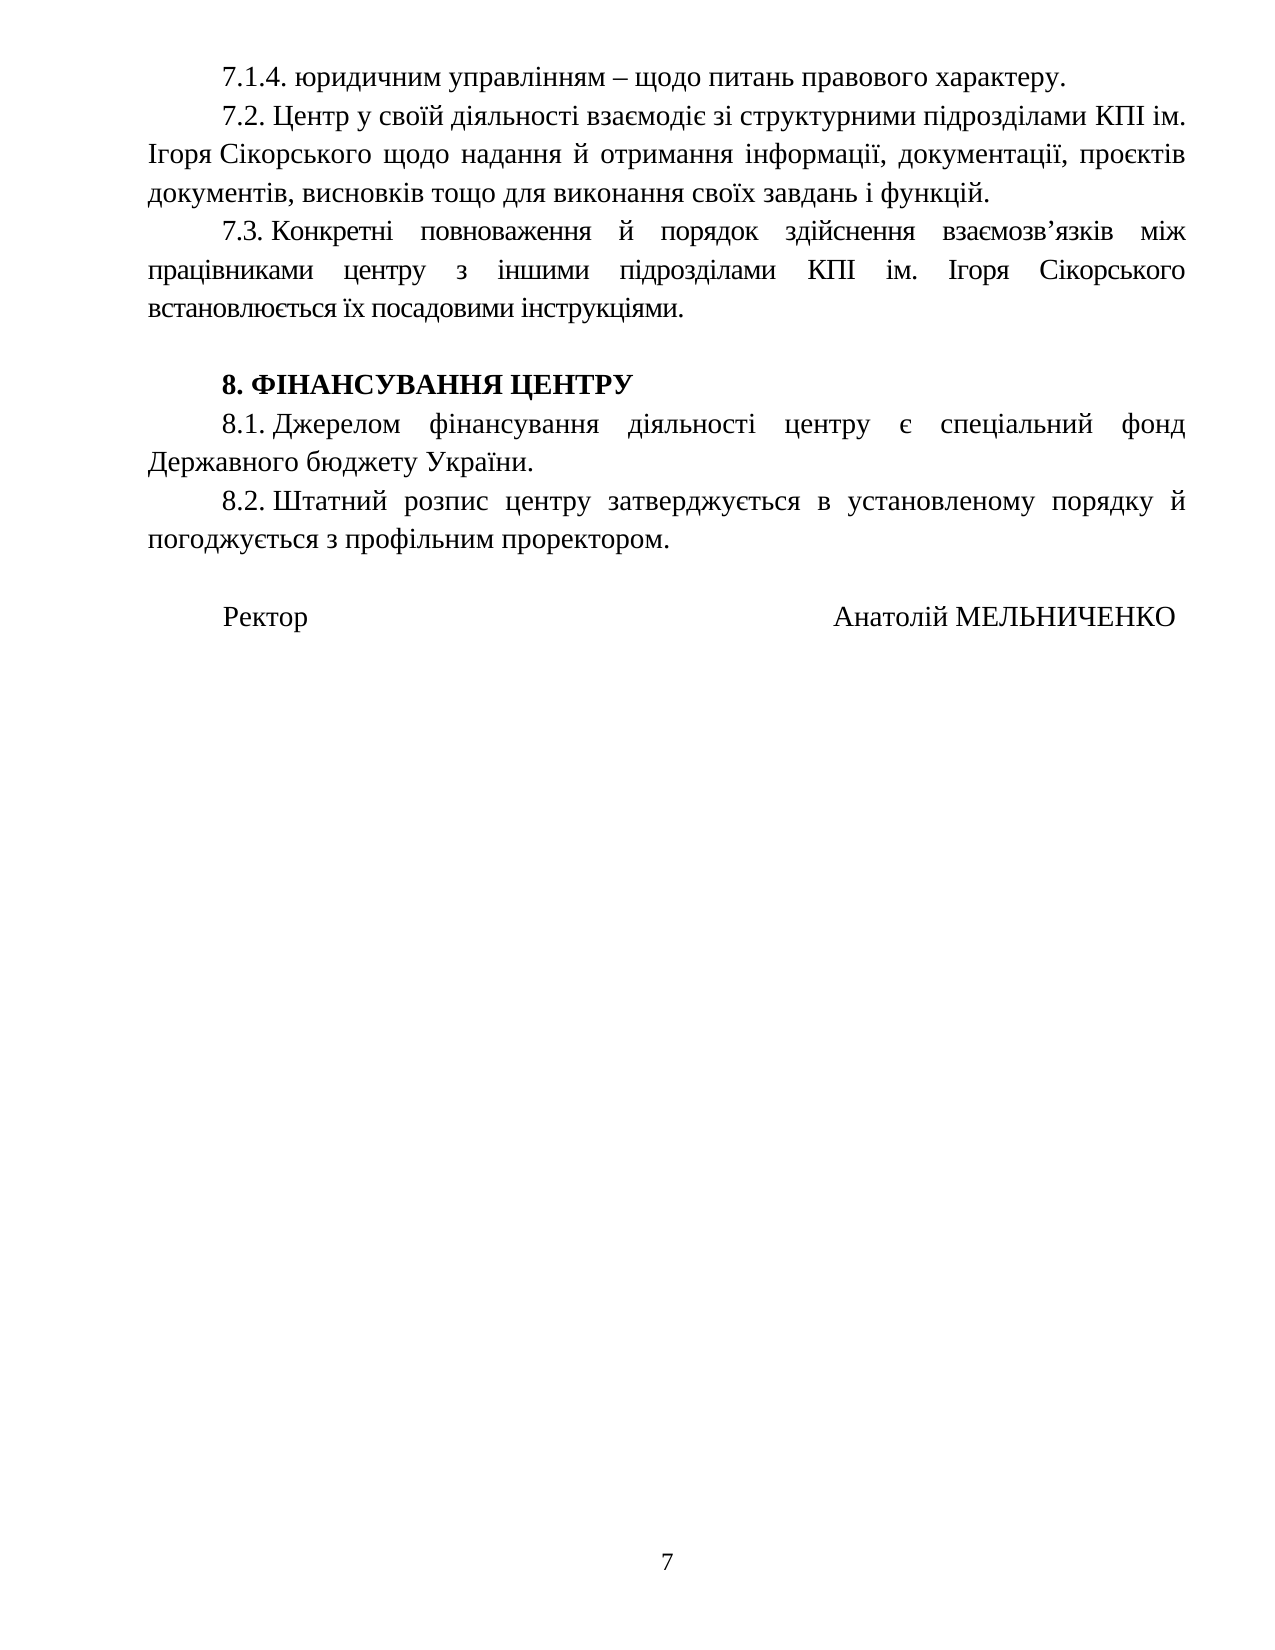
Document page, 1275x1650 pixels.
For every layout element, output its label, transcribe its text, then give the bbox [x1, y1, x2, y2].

text 8.1. Джерелом фінансування діяльності центру є спеціальний фонд Державного бюджету України. [148, 406, 1186, 478]
text 7.2. Центр у своїй діяльності взаємодіє зі структурними підрозділами КПІ ім. Ігоря Сікорського щодо надання й отримання інформації, документації, проєктів документів, висновків тощо для виконання своїх завдань і функцій. [148, 98, 1186, 208]
text 7.3. Конкретні повноваження й порядок здійснення взаємозв’язків між працівниками центру з іншими підрозділами КПІ ім. Ігоря Сікорського встановлюється їх посадовими інструкціями. [148, 213, 1186, 324]
text 7.1.4. юридичним управлінням – щодо питань правового характеру. [148, 59, 1186, 93]
text 8.2. Штатний розпис центру затверджується в установленому порядку й погоджується з профільним проректором. [148, 483, 1186, 555]
text 8. ФІНАНСУВАННЯ ЦЕНТРУ [148, 367, 1186, 401]
text Ректор Анатолій МЕЛЬНИЧЕНКО [148, 599, 1186, 632]
